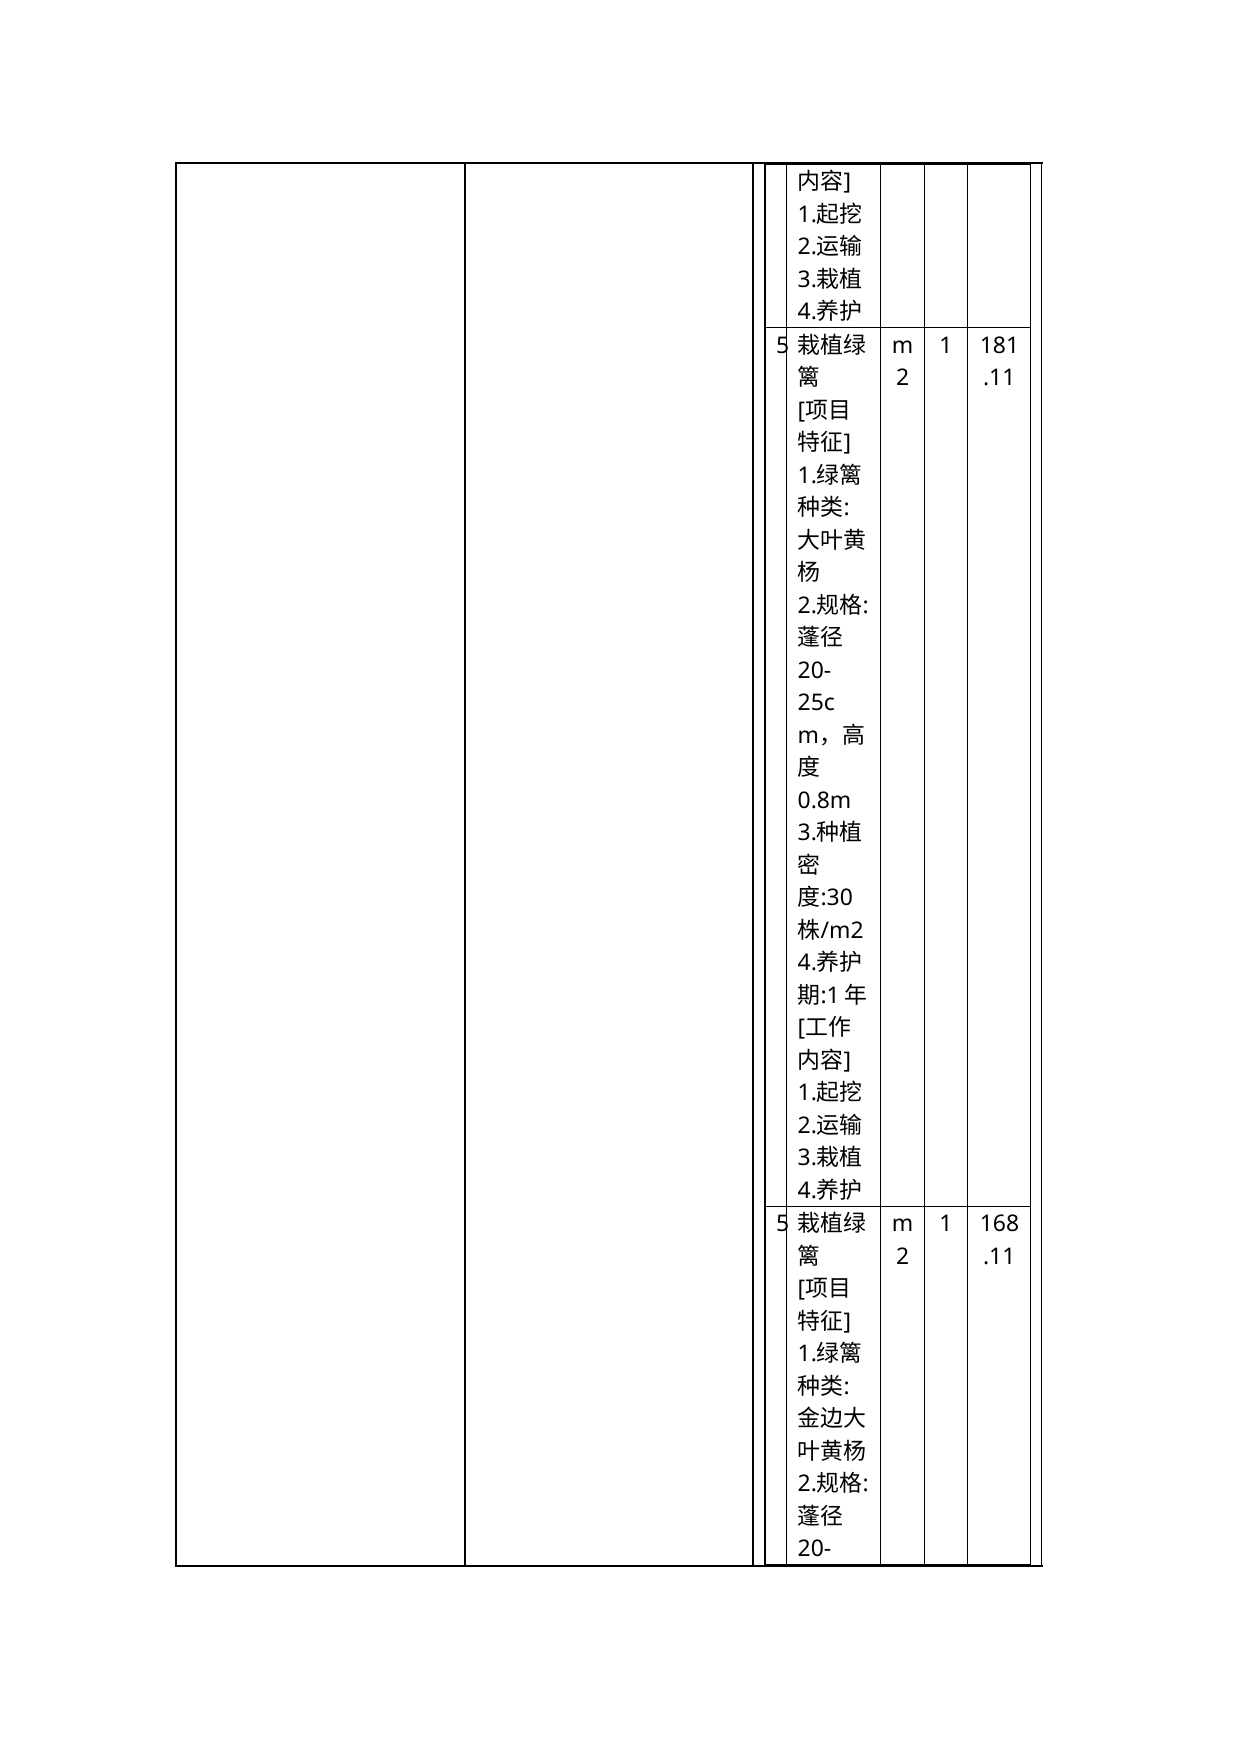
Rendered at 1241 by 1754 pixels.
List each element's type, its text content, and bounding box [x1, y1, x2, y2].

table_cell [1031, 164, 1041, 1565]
table_cell [177, 164, 464, 1565]
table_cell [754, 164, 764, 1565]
table_cell 1 [466, 164, 752, 1565]
